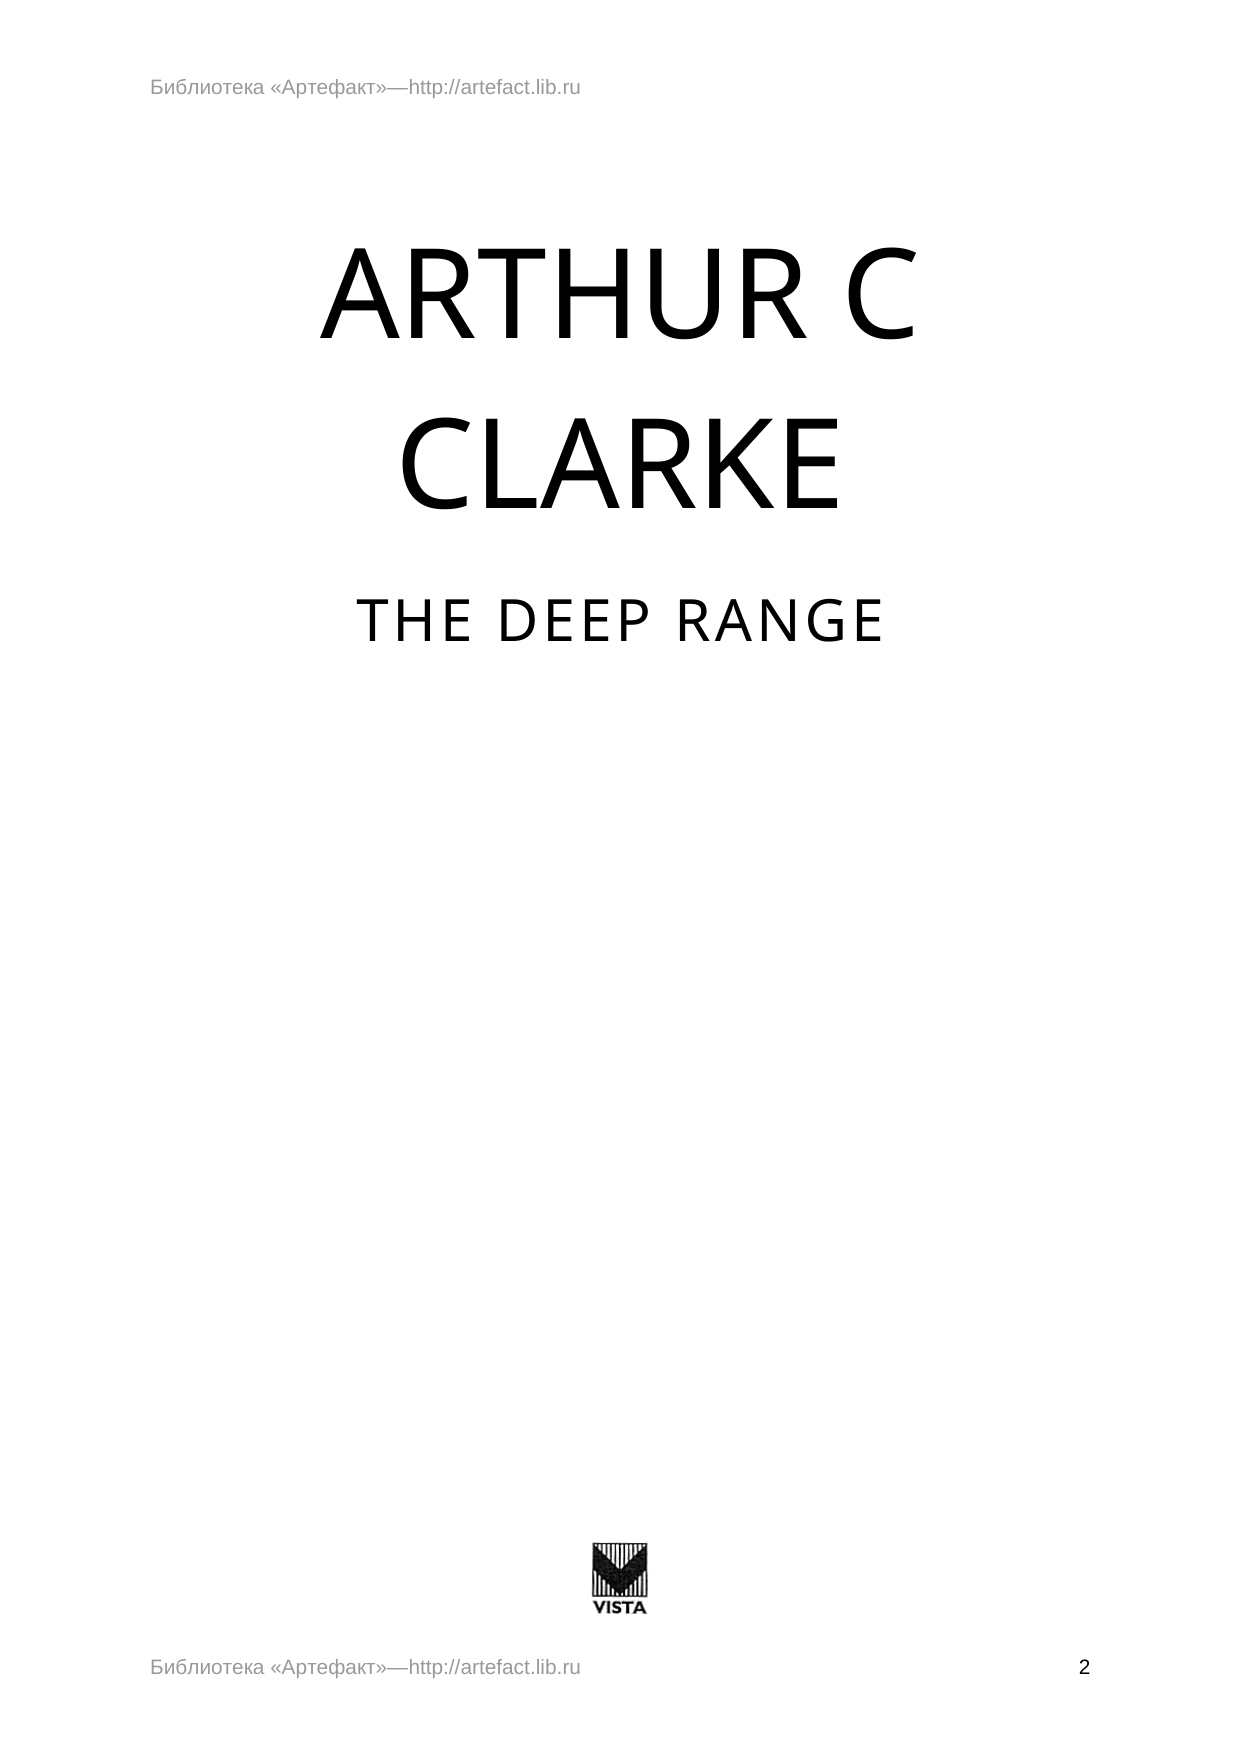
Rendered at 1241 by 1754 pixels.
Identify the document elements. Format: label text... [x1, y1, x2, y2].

text ARTHUR C [150, 204, 1090, 375]
subtitle THE DEEP RANGE [150, 578, 1090, 658]
subtitle CLARKE [150, 375, 1090, 545]
picture [579, 1530, 661, 1624]
